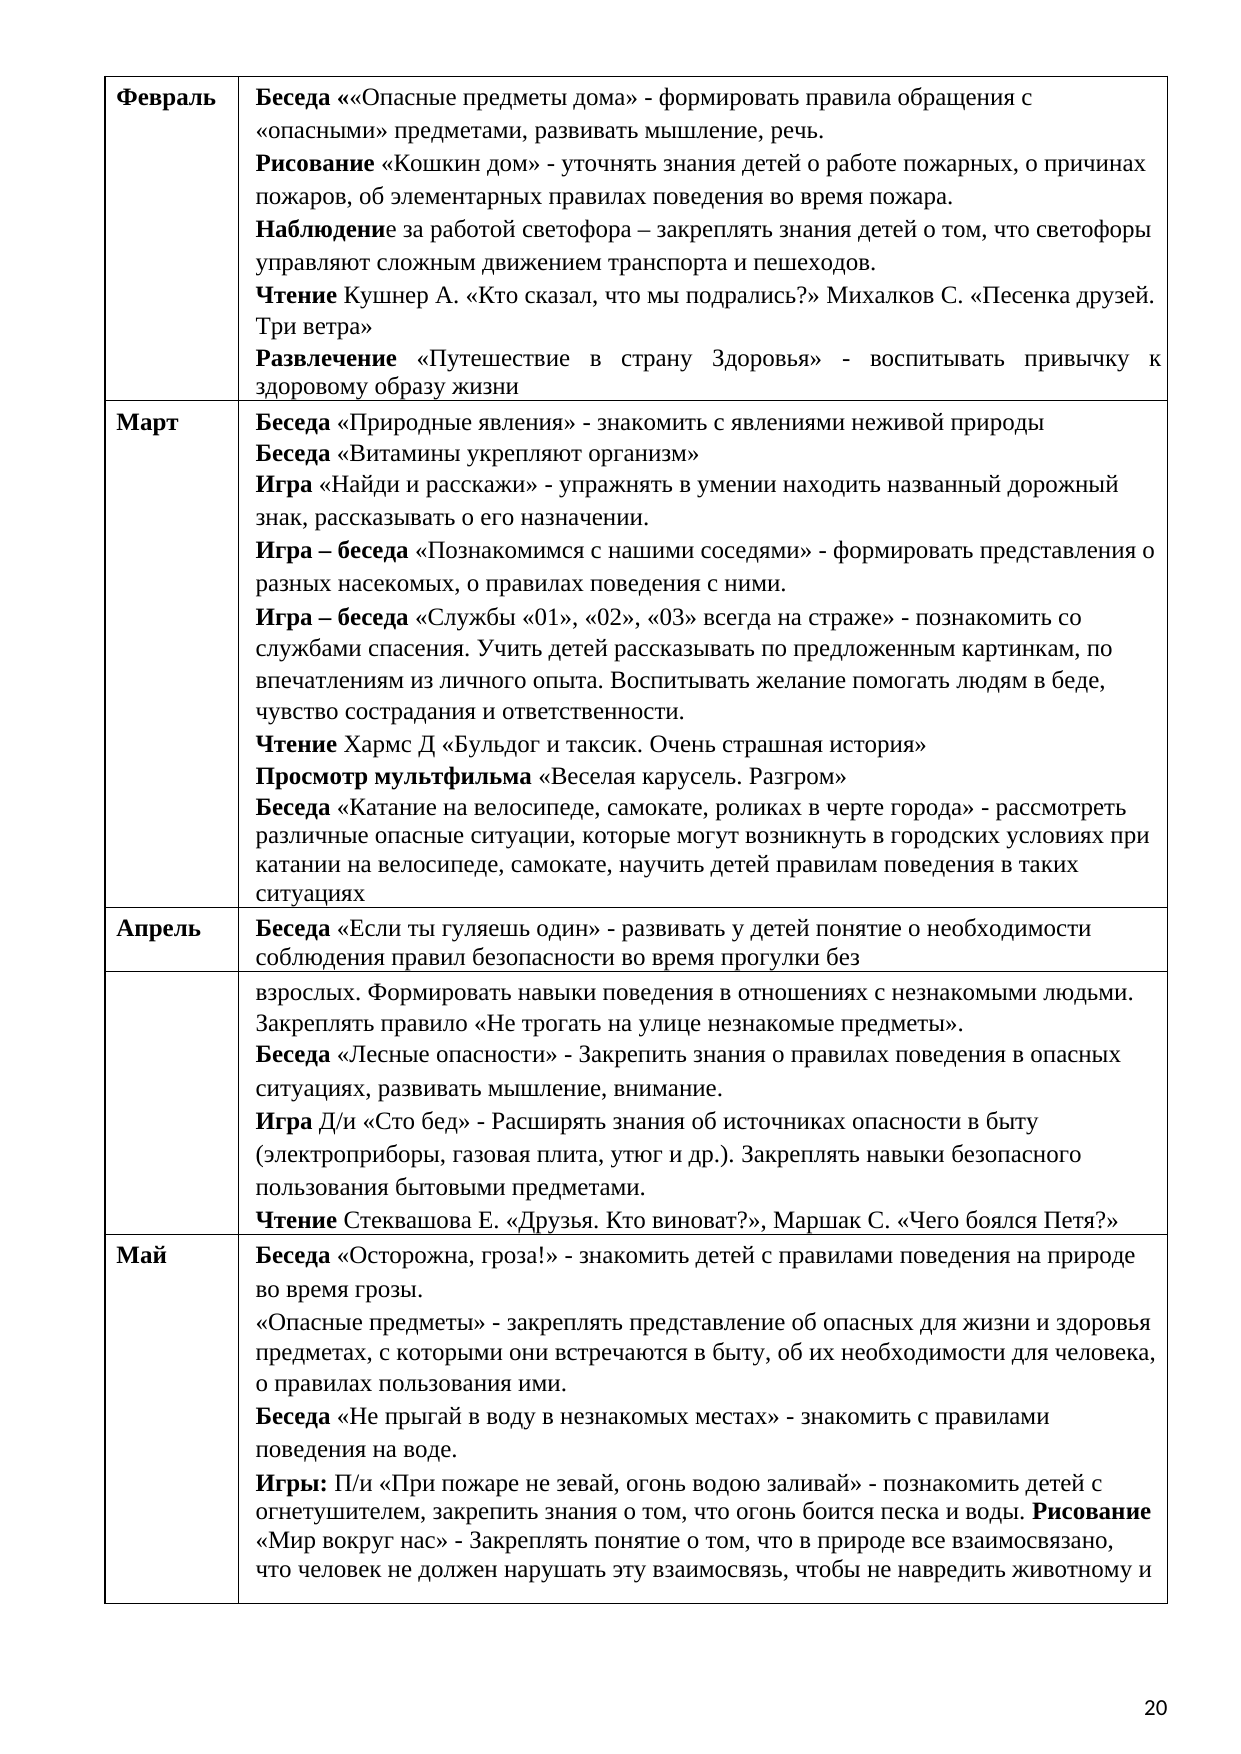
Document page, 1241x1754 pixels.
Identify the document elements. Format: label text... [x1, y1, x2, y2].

table_cell [106, 972, 238, 1234]
table_cell Март [106, 401, 238, 907]
table_cell взрослых. Формировать навыки поведения в отношениях с незнакомыми людьми. Закреплять правило «Не трогать на улице незнакомые предметы». Беседа «Лесные опасности» - Закрепить знания о правилах поведения в опасных ситуациях, развивать мышление, внимание. Игра Д/и «Сто бед» - Расширять знания об источниках опасности в быту (электроприборы, газовая плита, утюг и др.). Закреплять навыки безопасного пользования бытовыми предметами. Чтение Стеквашова Е. «Друзья. Кто виноват?», Маршак С. «Чего боялся Петя?» [239, 972, 1167, 1234]
table_cell Май [106, 1235, 238, 1602]
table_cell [239, 1235, 1167, 1602]
table_cell Апрель [106, 908, 238, 971]
table_cell Беседа «Природные явления» - знакомить с явлениями неживой природы Беседа «Витамины укрепляют организм» Игра «Найди и расскажи» - упражнять в умении находить названный дорожный знак, рассказывать о его назначении. Игра – беседа «Познакомимся с нашими соседями» - формировать представления о разных насекомых, о правилах поведения с ними. Игра – беседа «Службы «01», «02», «03» всегда на страже» - познакомить со службами спасения. Учить детей рассказывать по предложенным картинкам, по впечатлениям из личного опыта. Воспитывать желание помогать людям в беде, чувство сострадания и ответственности. Чтение Хармс Д «Бульдог и таксик. Очень страшная история» Просмотр мультфильма «Веселая карусель. Разгром» Беседа «Катание на велосипеде, самокате, роликах в черте города» - рассмотреть различные опасные ситуации, которые могут возникнуть в городских условиях при катании на велосипеде, самокате, научить детей правилам поведения в таких ситуациях [239, 401, 1167, 907]
table_cell Беседа «Если ты гуляешь один» - развивать у детей понятие о необходимости соблюдения правил безопасности во время прогулки без [239, 908, 1167, 971]
table_cell Беседа ««Опасные предметы дома» - формировать правила обращения с «опасными» предметами, развивать мышление, речь. Рисование «Кошкин дом» - уточнять знания детей о работе пожарных, о причинах пожаров, об элементарных правилах поведения во время пожара. Наблюдение за работой светофора – закреплять знания детей о том, что светофоры управляют сложным движением транспорта и пешеходов. Чтение Кушнер А. «Кто сказал, что мы подрались?» Михалков С. «Песенка друзей. Три ветра» Развлечение «Путешествие в страну Здоровья» - воспитывать привычку к здоровому образу жизни [239, 77, 1167, 400]
table_cell Февраль [106, 77, 238, 400]
